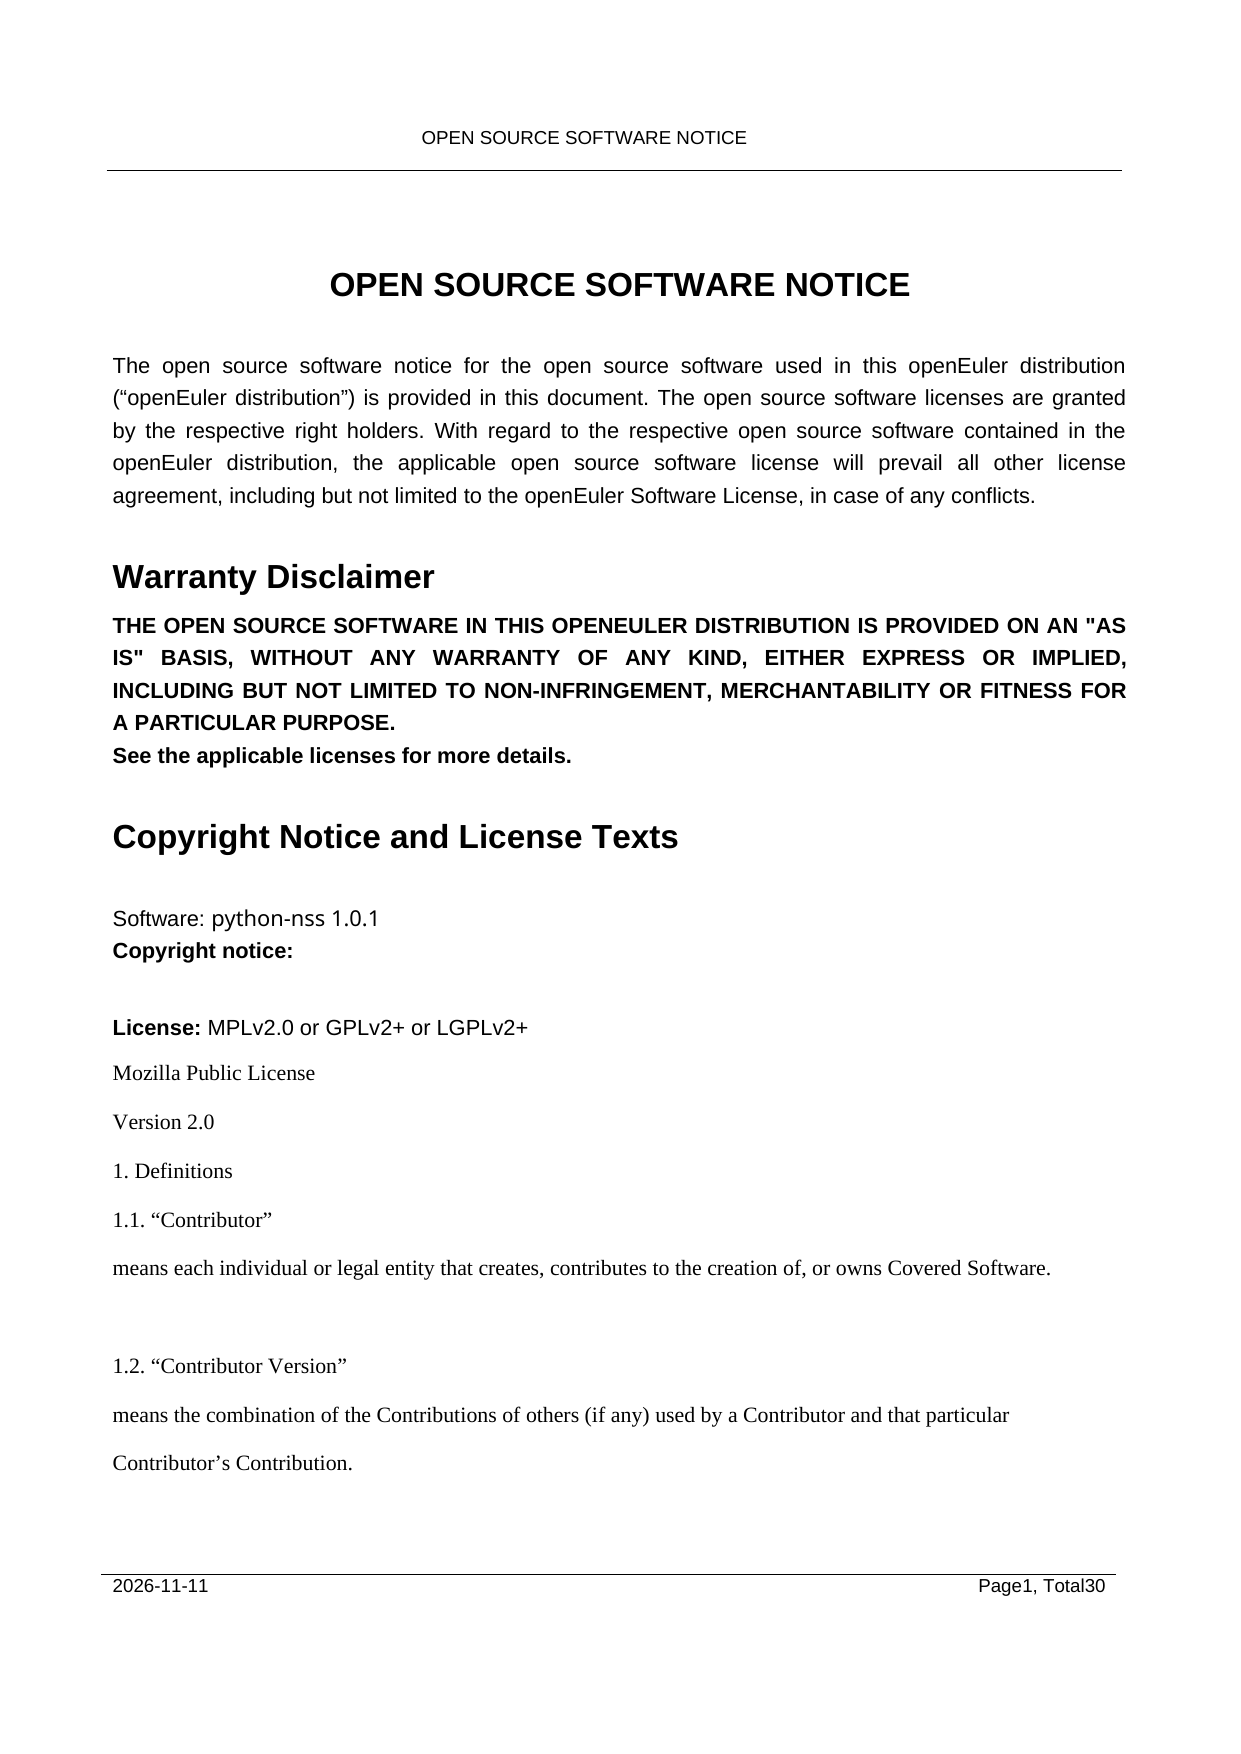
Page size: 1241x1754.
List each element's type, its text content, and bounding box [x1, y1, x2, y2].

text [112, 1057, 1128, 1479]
text THE OPEN SOURCE SOFTWARE IN THIS OPENEULER DISTRIBUTION IS PROVIDED ON AN "AS IS" BASIS, WITHOUT ANY WARRANTY OF ANY KIND, EITHER EXPRESS OR IMPLIED, INCLUDING BUT NOT LIMITED TO NON-INFRINGEMENT, MERCHANTABILITY OR FITNESS FOR A PARTICULAR PURPOSE. See the applicable licenses for more details. [112, 609, 1128, 771]
text Copyright Notice and License Texts [112, 804, 1128, 869]
text Warranty Disclaimer [112, 544, 1128, 609]
text License: MPLv2.0 or GPLv2+ or LGPLv2+ [112, 1012, 1128, 1044]
text Copyright notice: [112, 934, 1128, 966]
text Software: python-nss 1.0.1 [112, 901, 1128, 934]
text The open source software notice for the open source software used in this openEuler distribution (“openEuler distribution”) is provided in this document. The open source software licenses are granted by the respective right holders. With regard to the respective open source software contained in the openEuler distribution, the applicable open source software license will prevail all other license agreement, including but not limited to the openEuler Software License, in case of any conflicts. [112, 349, 1128, 511]
text OPEN SOURCE SOFTWARE NOTICE [112, 251, 1128, 316]
